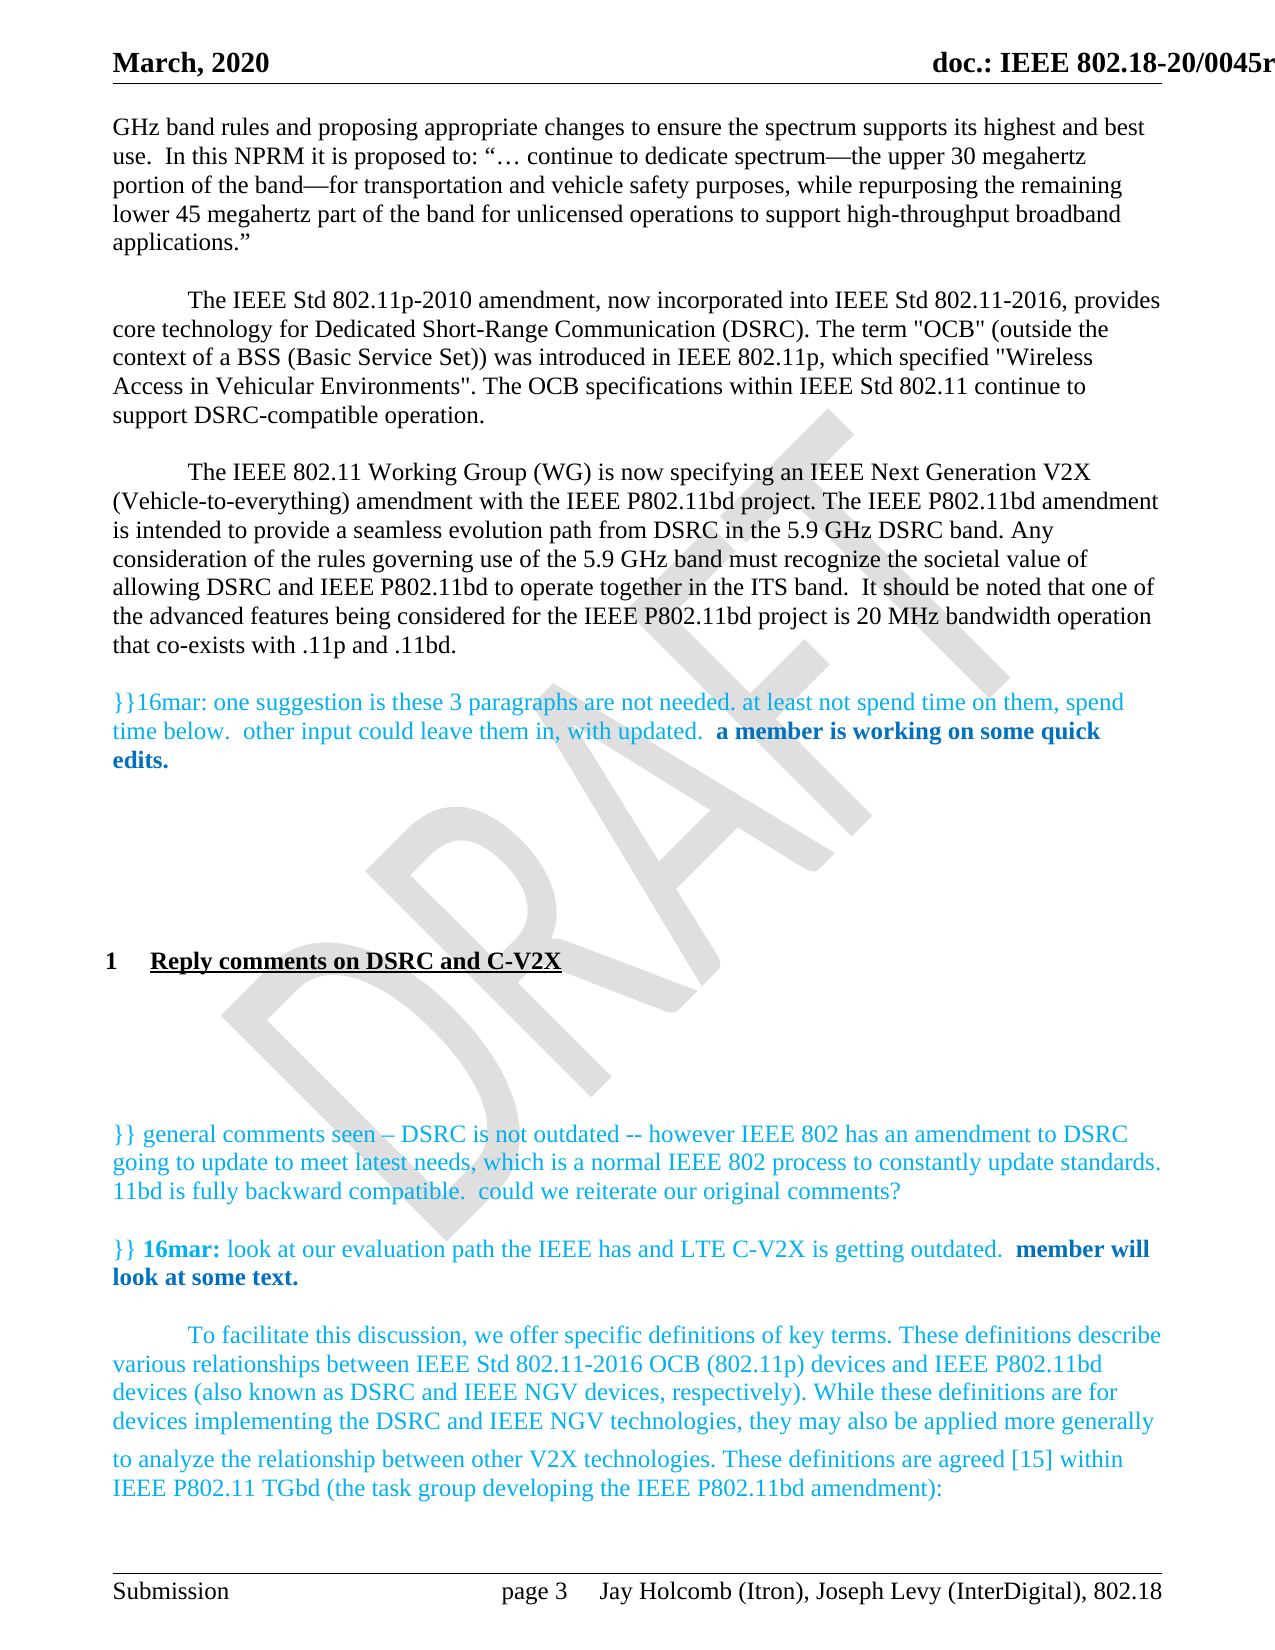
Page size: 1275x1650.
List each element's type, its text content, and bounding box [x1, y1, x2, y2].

text The IEEE 802.11 Working Group (WG) is now specifying an IEEE Next Generation V2X (Vehicle-to-everything) amendment with the IEEE P802.11bd project. The IEEE P802.11bd amendment is intended to provide a seamless evolution path from DSRC in the 5.9 GHz DSRC band. Any consideration of the rules governing use of the 5.9 GHz band must recognize the societal value of allowing DSRC and IEEE P802.11bd to operate together in the ITS band. It should be noted that one of the advanced features being considered for the IEEE P802.11bd project is 20 MHz bandwidth operation that co-exists with .11p and .11bd. [112, 457, 1162, 659]
text To facilitate this discussion, we offer specific definitions of key terms. These definitions describe various relationships between IEEE Std 802.11-2016 OCB (802.11p) devices and IEEE P802.11bd devices (also known as DSRC and IEEE NGV devices, respectively). While these definitions are for devices implementing the DSRC and IEEE NGV technologies, they may also be applied more generally to analyze the relationship between other V2X technologies. These definitions are agreed [15] within IEEE P802.11 TGbd (the task group developing the IEEE P802.11bd amendment): [112, 1320, 1162, 1502]
subtitle Reply comments on DSRC and C-V2X [105, 946, 1162, 975]
text }} 16mar: look at our evaluation path the IEEE has and LTE C-V2X is getting outdated. member will look at some text. [112, 1234, 1162, 1291]
text The IEEE Std 802.11p-2010 amendment, now incorporated into IEEE Std 802.11-2016, provides core technology for Dedicated Short-Range Communication (DSRC). The term "OCB" (outside the context of a BSS (Basic Service Set)) was introduced in IEEE 802.11p, which specified "Wireless Access in Vehicular Environments". The OCB specifications within IEEE Std 802.11 continue to support DSRC-compatible operation. [112, 285, 1162, 429]
text }} general comments seen – DSRC is not outdated -- however IEEE 802 has an amendment to DSRC going to update to meet latest needs, which is a normal IEEE 802 process to constantly update standards. 11bd is fully backward compatible. could we reiterate our original comments? [112, 1119, 1162, 1205]
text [112, 112, 1162, 256]
text }}16mar: one suggestion is these 3 paragraphs are not needed. at least not spend time on them, spend time below. other input could leave them in, with updated. a member is working on some quick edits. [112, 687, 1162, 774]
